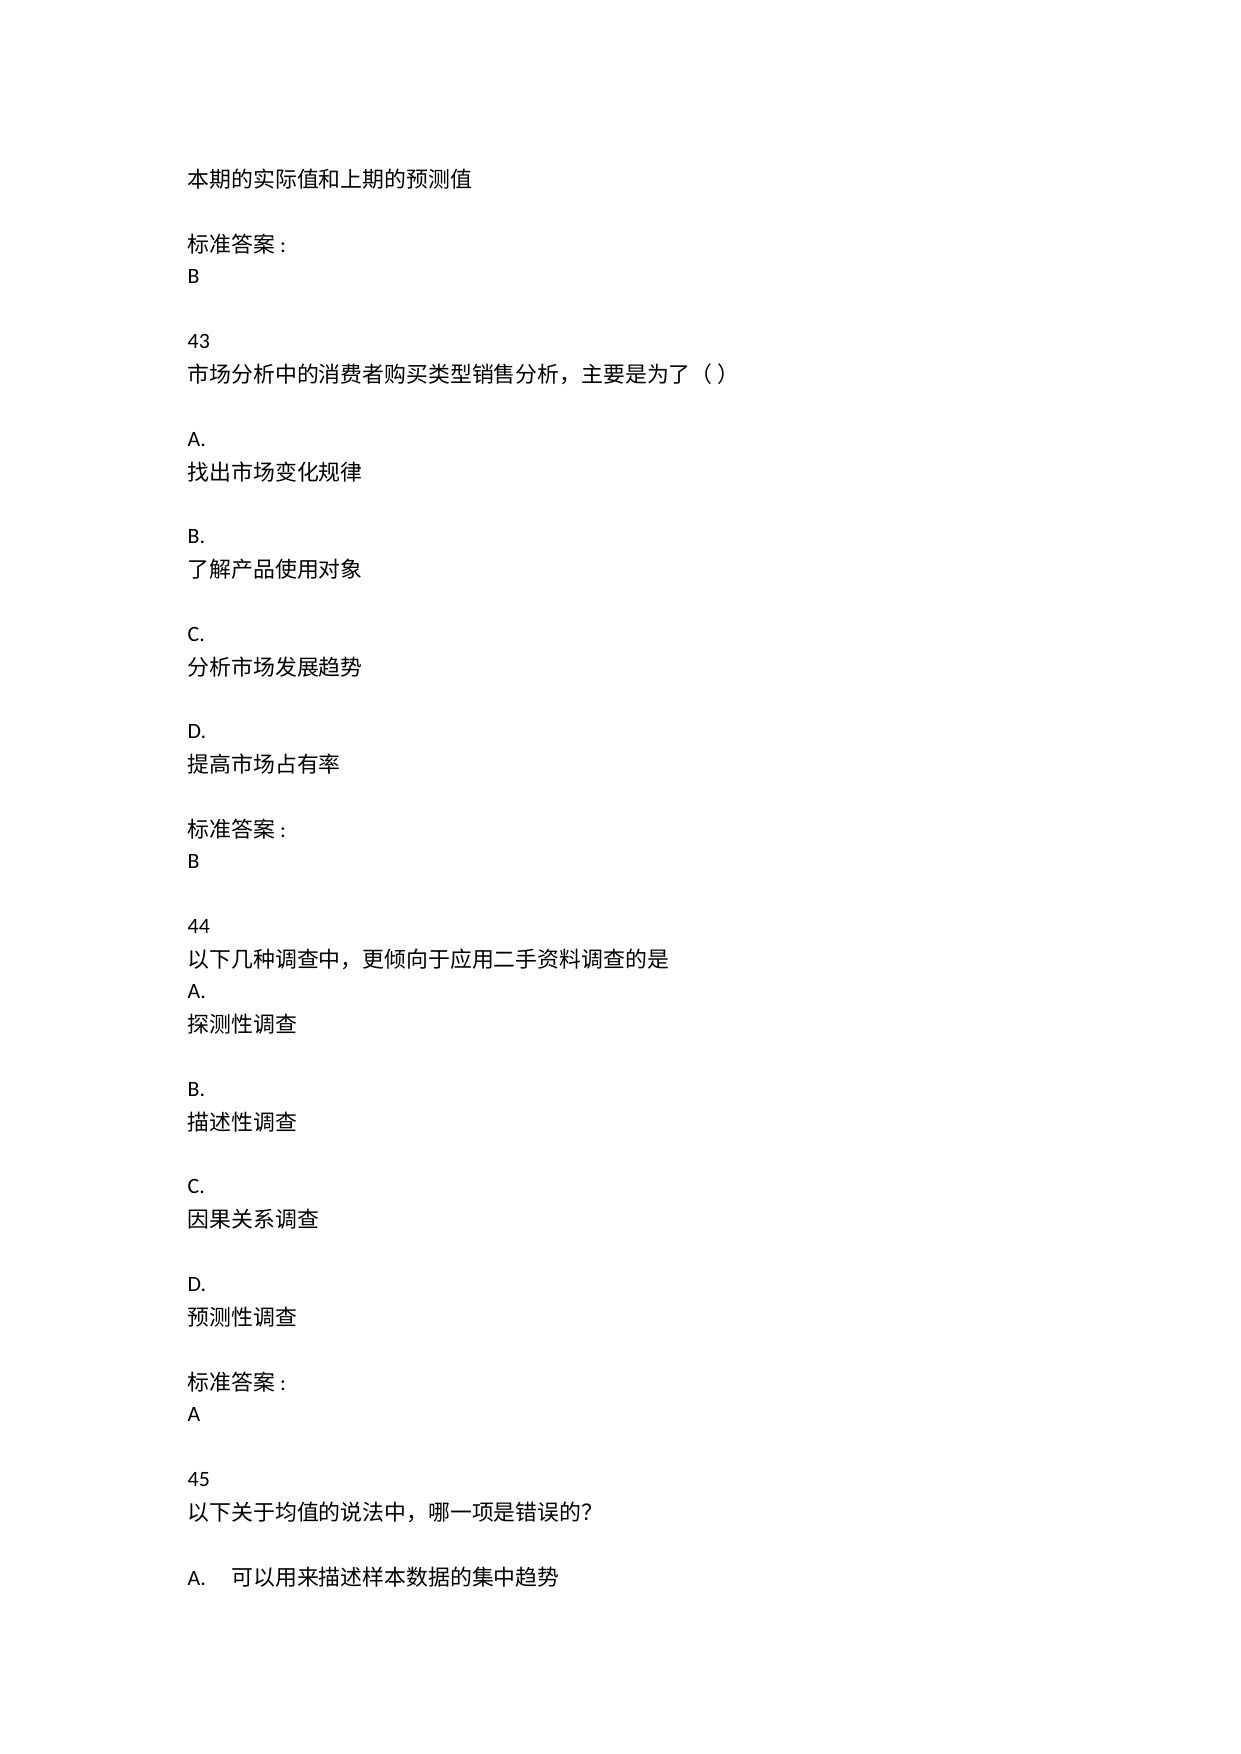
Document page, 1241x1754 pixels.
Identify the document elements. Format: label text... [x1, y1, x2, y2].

text B [187, 844, 1053, 877]
text B [187, 259, 1053, 292]
text A [187, 1397, 1053, 1429]
text 以下几种调查中，更倾向于应用二手资料调查的是 [187, 942, 1053, 974]
text C. [187, 1169, 1053, 1202]
text 找出市场变化规律 [187, 454, 1053, 487]
text 了解产品使用对象 [187, 552, 1053, 584]
text A. [187, 974, 1053, 1007]
text B. [187, 1072, 1053, 1104]
text 描述性调查 [187, 1104, 1053, 1137]
text 预测性调查 [187, 1299, 1053, 1332]
text 以下关于均值的说法中，哪一项是错误的？ [187, 1494, 1053, 1527]
text 市场分析中的消费者购买类型销售分析，主要是为了（ ） [187, 357, 1053, 389]
text 提高市场占有率 [187, 747, 1053, 779]
text D. [187, 1267, 1053, 1299]
text D. [187, 714, 1053, 747]
text A. [187, 422, 1053, 454]
text 因果关系调查 [187, 1202, 1053, 1234]
text B. [187, 519, 1053, 552]
text 43 [187, 324, 1053, 357]
text 标准答案 : [187, 227, 1053, 259]
text 本期的实际值和上期的预测值 [187, 162, 1053, 194]
text C. [187, 617, 1053, 649]
text 分析市场发展趋势 [187, 649, 1053, 682]
text 45 [187, 1462, 1053, 1494]
text 标准答案 : [187, 812, 1053, 844]
text 44 [187, 909, 1053, 942]
text A. 可以用来描述样本数据的集中趋势 [187, 1559, 1053, 1592]
text 标准答案 : [187, 1364, 1053, 1397]
text 探测性调查 [187, 1007, 1053, 1039]
